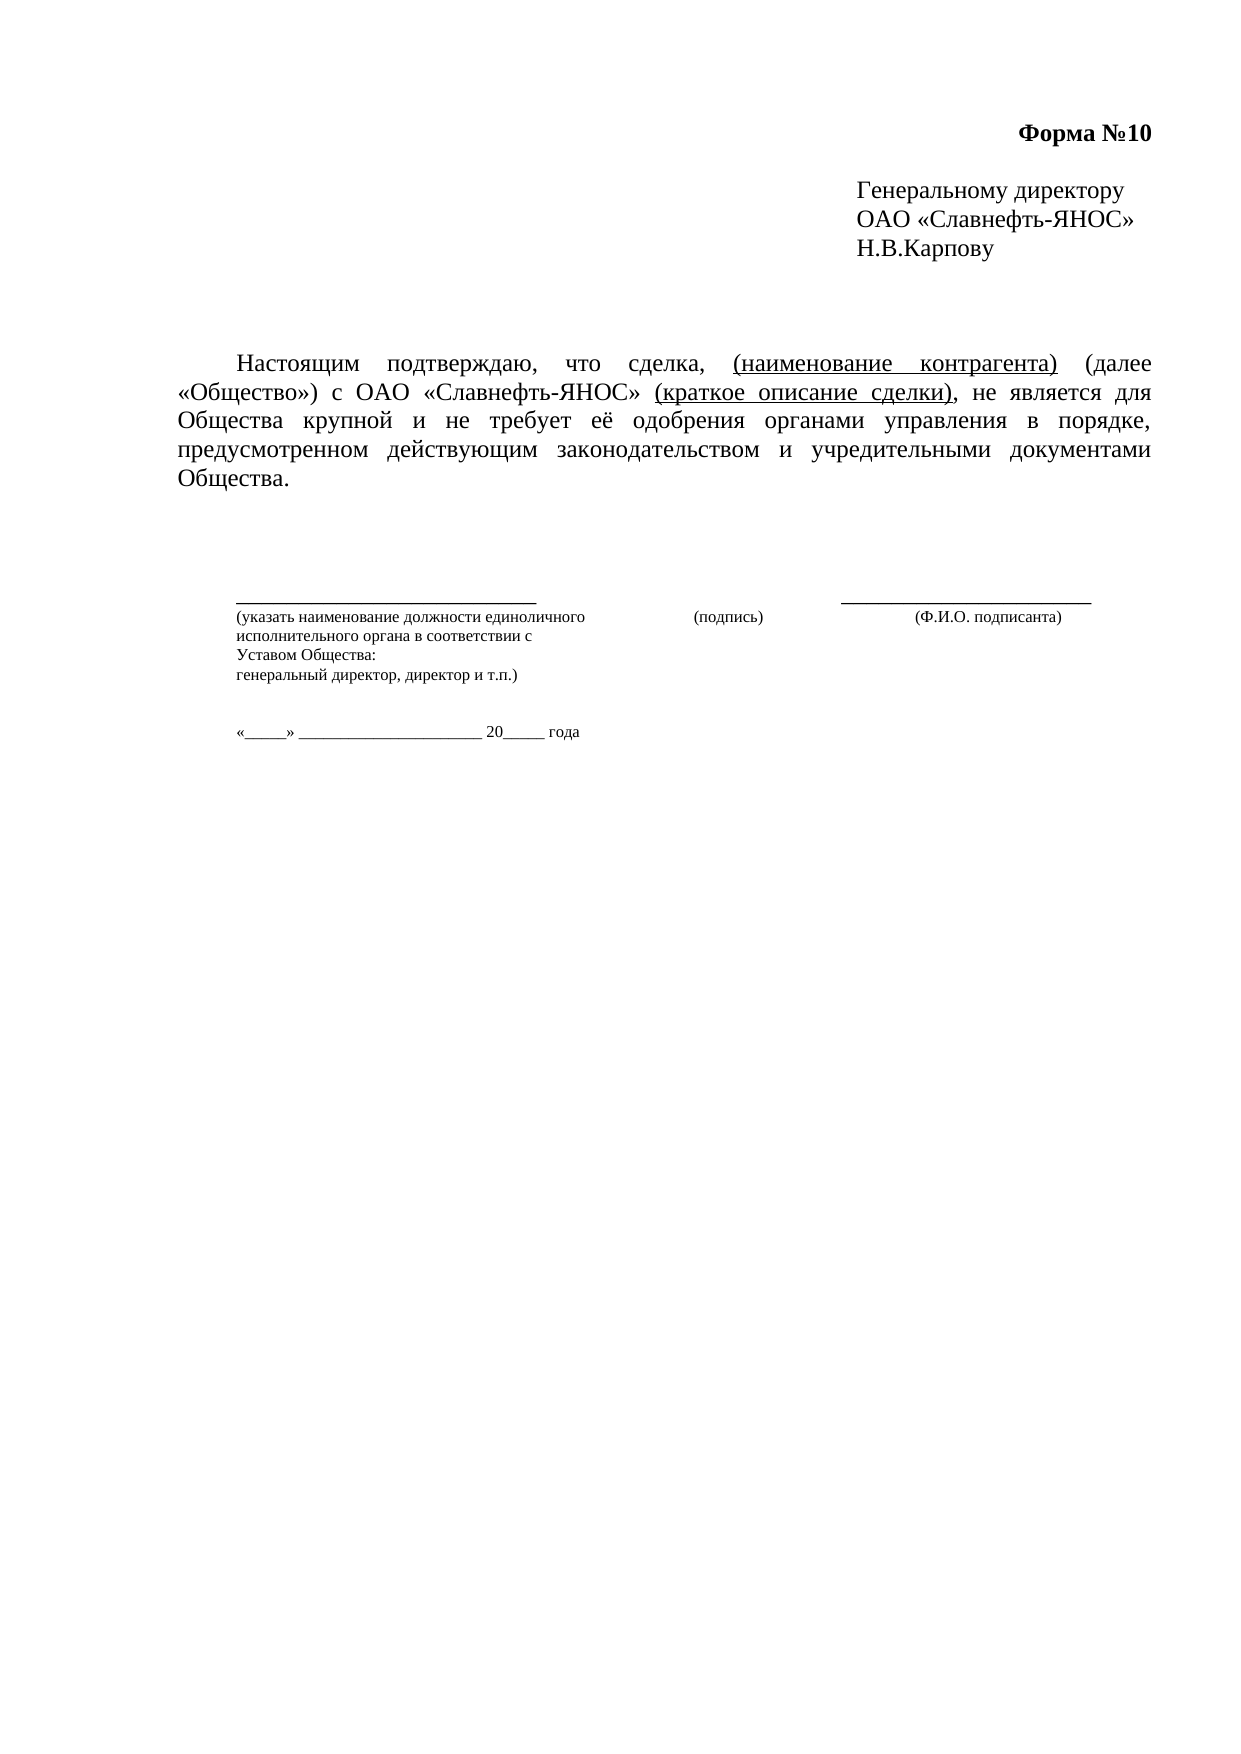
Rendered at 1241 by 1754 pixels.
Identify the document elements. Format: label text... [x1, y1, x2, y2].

text Н.В.Карпову [177, 233, 1152, 262]
text Генеральному директору [177, 176, 1152, 204]
text (указать наименование должности единоличного (подпись) (Ф.И.О. подписанта) [177, 607, 1152, 626]
text генеральный директор, директор и т.п.) [177, 664, 1152, 683]
text ОАО «Славнефть-ЯНОС» [177, 204, 1152, 233]
text «_____» ______________________ 20_____ года [177, 722, 1152, 741]
text Настоящим подтверждаю, что сделка, (наименование контрагента) (далее «Общество») с ОАО «Славнефть-ЯНОС» (краткое описание сделки), не является для Общества крупной и не требует её одобрения органами управления в порядке, предусмотренном действующим законодательством и учредительными документами Общества. [177, 348, 1152, 492]
text ________________________ ____________________ [177, 578, 1152, 607]
text исполнительного органа в соответствии с [177, 626, 1152, 645]
text Форма №10 [177, 118, 1152, 147]
text Уставом Общества: [177, 645, 1152, 664]
